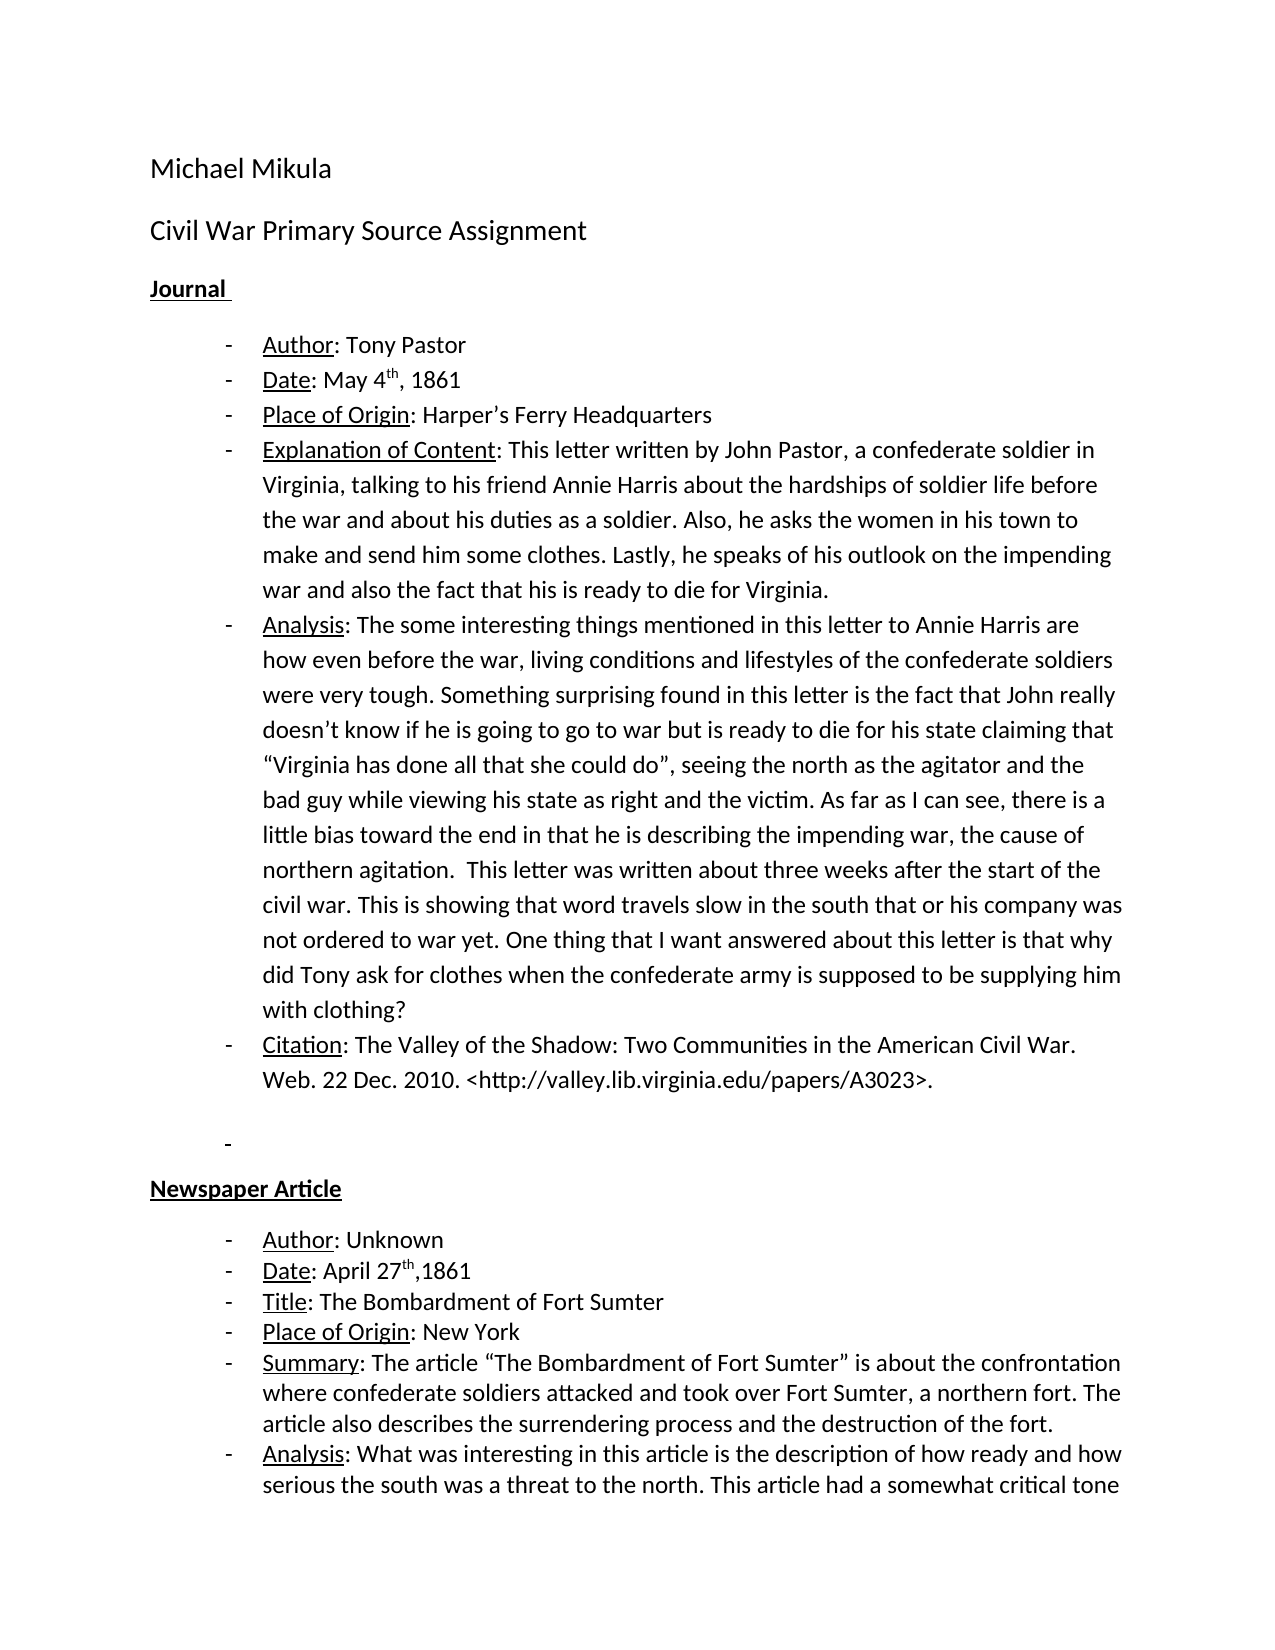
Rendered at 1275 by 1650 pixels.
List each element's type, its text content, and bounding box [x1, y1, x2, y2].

list Explanation of Content: This letter written by John Pastor, a confederate soldier in Virginia, talking to his friend Annie Harris about the hardships of soldier life before the war and about his duties as a soldier. Also, he asks the women in his town to make and send him some clothes. Lastly, he speaks of his outlook on the impending war and also the fact that his is ready to die for Virginia. [225, 434, 1125, 605]
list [225, 1438, 1125, 1499]
text Civil War Primary Source Assignment [150, 212, 1125, 247]
list Author: Unknown [225, 1224, 1125, 1255]
list Place of Origin: New York [225, 1316, 1125, 1347]
list Summary: The article “The Bombardment of Fort Sumter” is about the confrontation where confederate soldiers attacked and took over Fort Sumter, a northern fort. The article also describes the surrendering process and the destruction of the fort. [225, 1347, 1125, 1438]
list Place of Origin: Harper’s Ferry Headquarters [225, 399, 1125, 430]
list Date: May 4th, 1861 [225, 364, 1125, 395]
text Newspaper Article [150, 1173, 1125, 1204]
list Author: Tony Pastor [225, 329, 1125, 360]
list Analysis: The some interesting things mentioned in this letter to Annie Harris are how even before the war, living conditions and lifestyles of the confederate soldiers were very tough. Something surprising found in this letter is the fact that John really doesn’t know if he is going to go to war but is ready to die for his state claiming that “Virginia has done all that she could do”, seeing the north as the agitator and the bad guy while viewing his state as right and the victim. As far as I can see, there is a little bias toward the end in that he is describing the impending war, the cause of northern agitation. This letter was written about three weeks after the start of the civil war. This is showing that word travels slow in the south that or his company was not ordered to war yet. One thing that I want answered about this letter is that why did Tony ask for clothes when the confederate army is supposed to be supplying him with clothing? [225, 609, 1125, 1025]
list Title: The Bombardment of Fort Sumter [225, 1286, 1125, 1316]
text Michael Mikula [150, 150, 1125, 186]
list Date: April 27th,1861 [225, 1255, 1125, 1286]
text Journal [150, 273, 1125, 304]
list Citation: The Valley of the Shadow: Two Communities in the American Civil War. Web. 22 Dec. 2010. <http://valley.lib.virginia.edu/papers/A3023>. [225, 1029, 1125, 1095]
